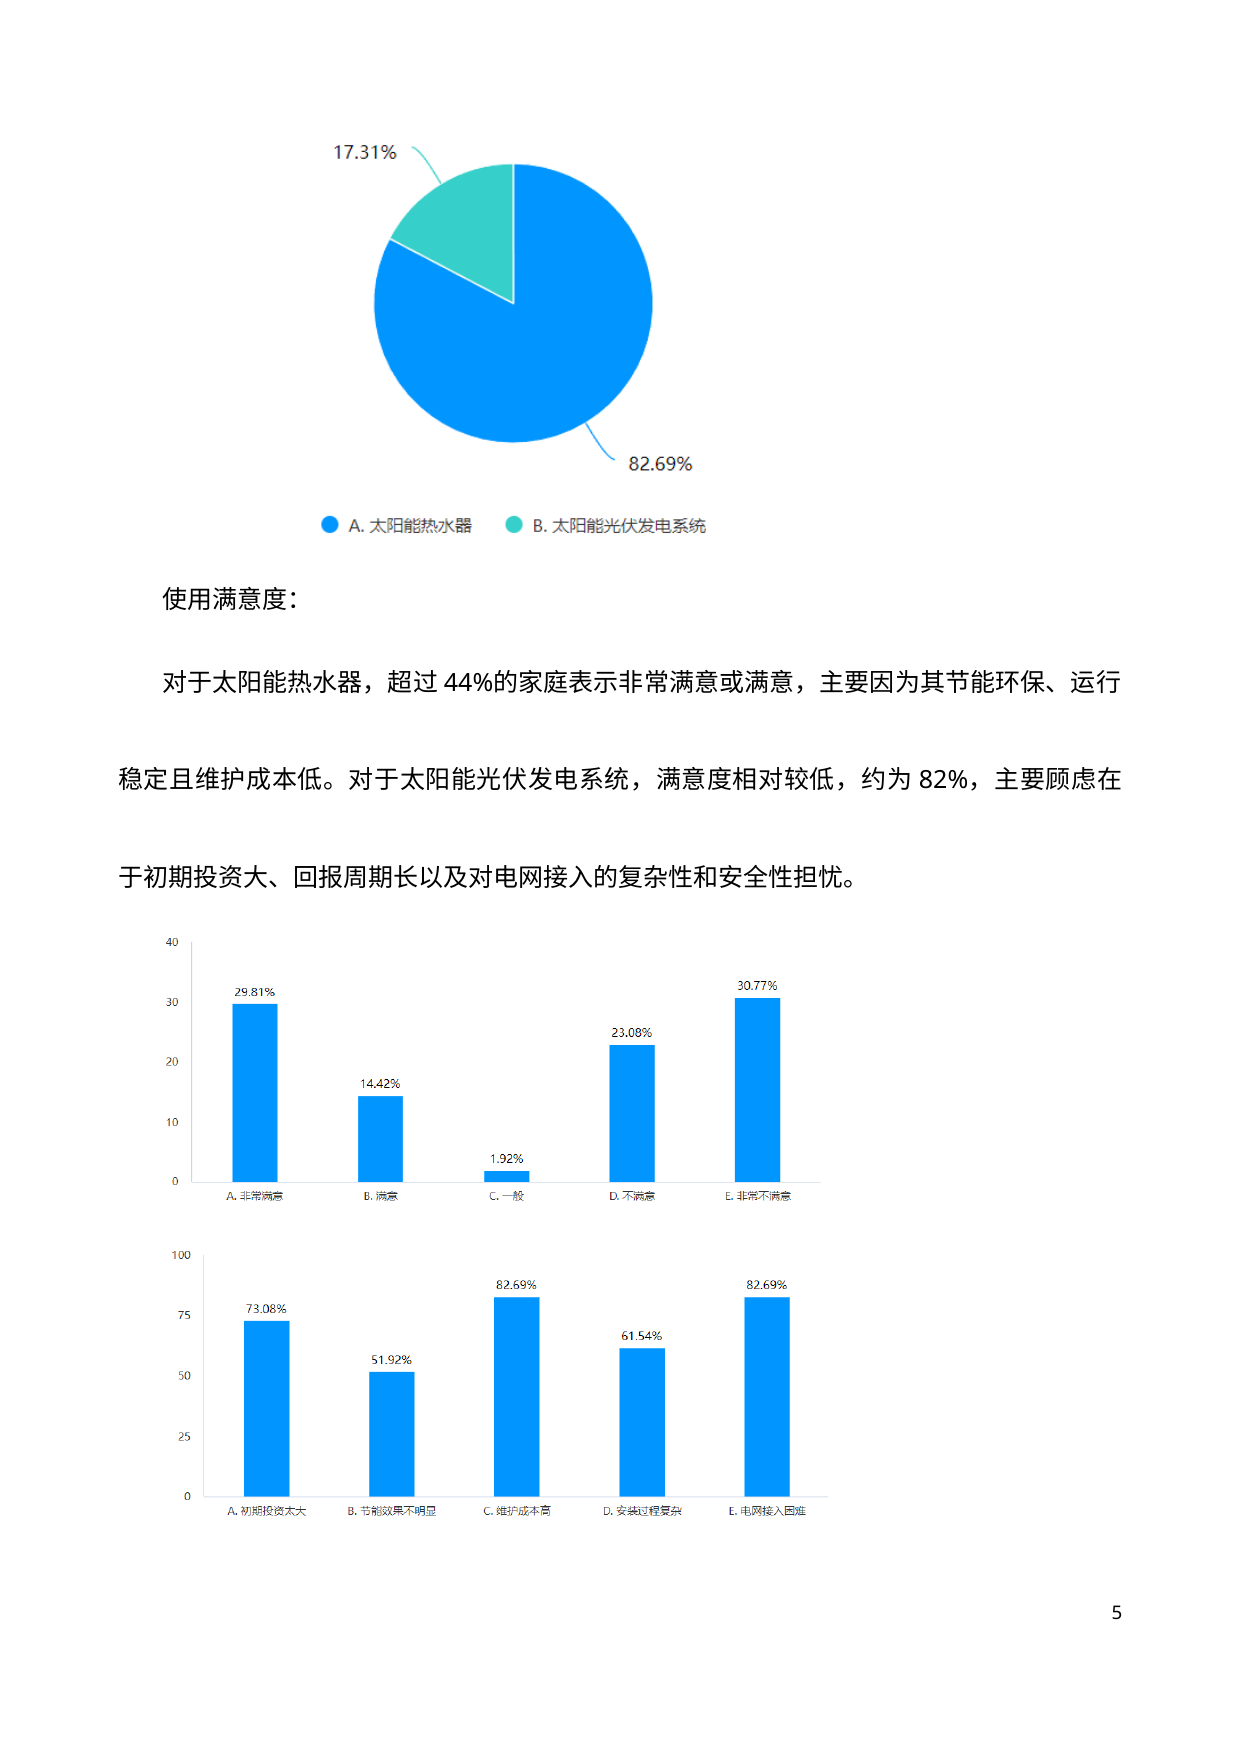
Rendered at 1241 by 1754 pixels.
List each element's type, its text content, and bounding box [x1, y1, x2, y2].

text 对于太阳能热水器，超过44%的家庭表示非常满意或满意，主要因为其节能环保、运行稳定且维护成本低。对于太阳能光伏发电系统，满意度相对较低，约为82%，主要顾虑在于初期投资大、回报周期长以及对电网接入的复杂性和安全性担忧。 [118, 648, 1122, 908]
picture [161, 1233, 829, 1521]
picture [161, 127, 863, 541]
picture [161, 926, 828, 1208]
text 使用满意度： [118, 565, 1122, 630]
